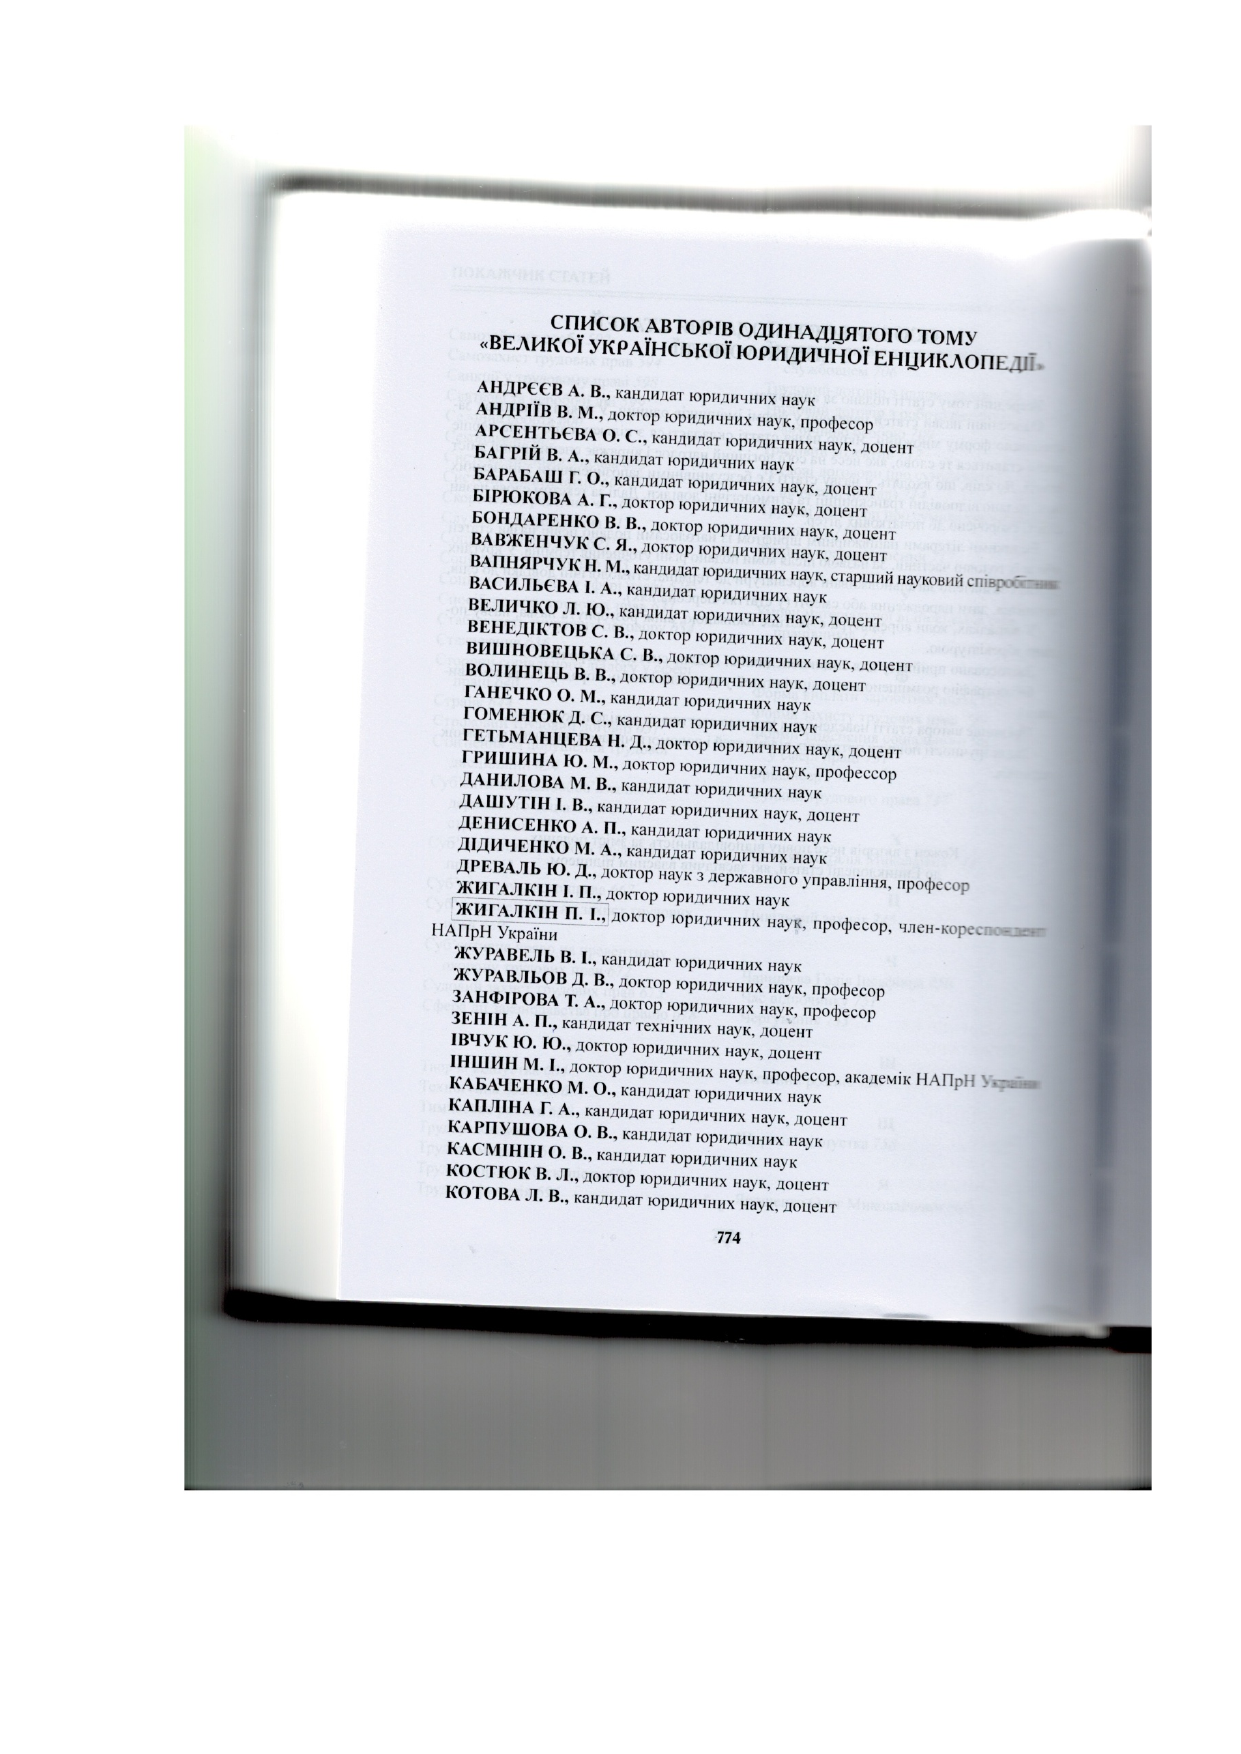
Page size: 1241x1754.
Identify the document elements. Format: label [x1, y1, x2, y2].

picture [177, 118, 1152, 1497]
